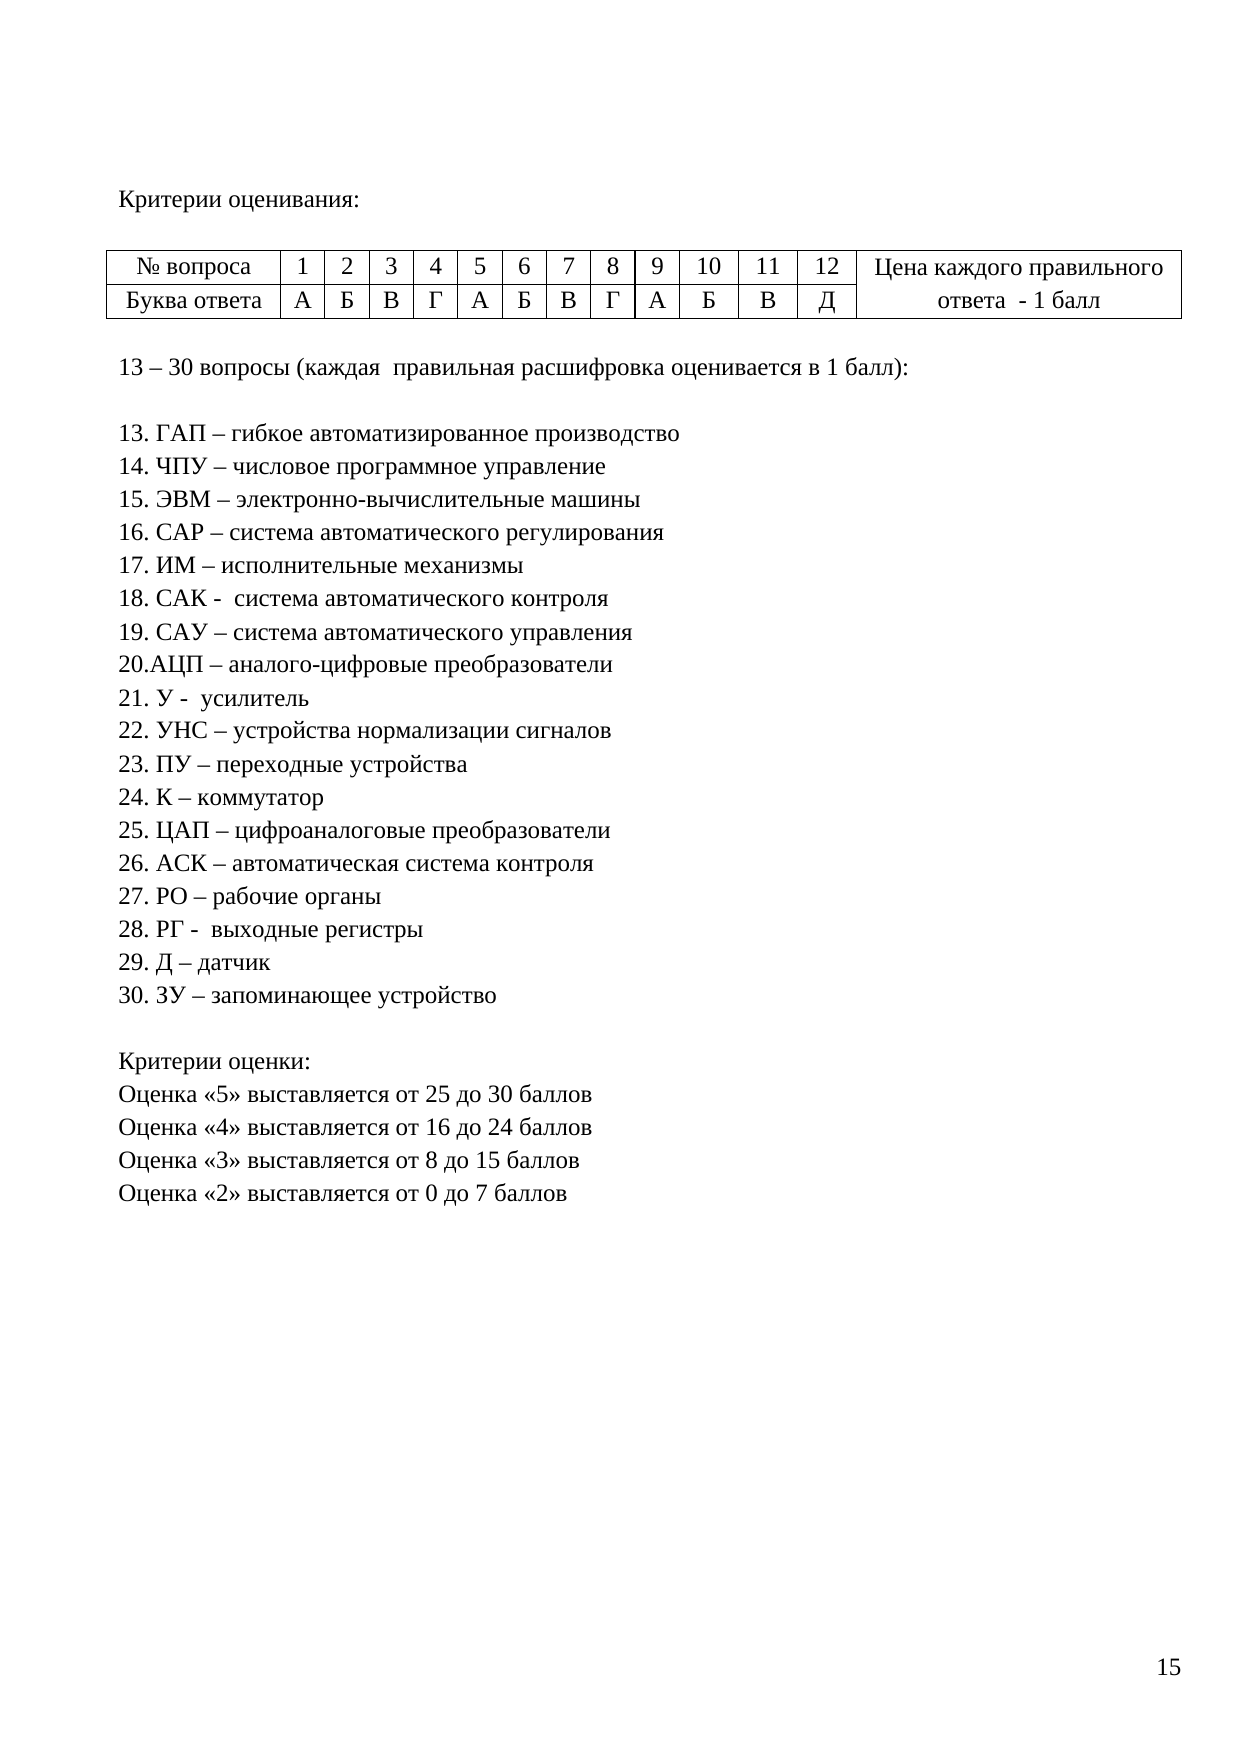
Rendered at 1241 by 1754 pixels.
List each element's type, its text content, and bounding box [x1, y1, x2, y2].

text 28. РГ - выходные регистры [118, 914, 1181, 942]
text 25. ЦАП – цифроаналоговые преобразователи [118, 815, 1181, 843]
table_cell Б [503, 285, 546, 318]
table_cell А [636, 285, 679, 318]
text Критерии оценивания: [118, 184, 1181, 213]
text 13 – 30 вопросы (каждая правильная расшифровка оценивается в 1 балл): [118, 352, 1181, 381]
table_header 8 [591, 251, 634, 284]
table_cell А [458, 285, 502, 318]
text Оценка «4» выставляется от 16 до 24 баллов [118, 1112, 1181, 1141]
table_header 10 [680, 251, 738, 284]
table_header 9 [636, 251, 679, 284]
table_header 3 [370, 251, 413, 284]
table_cell А [281, 285, 324, 318]
table_cell Д [798, 285, 856, 318]
table_cell Б [325, 285, 369, 318]
text Оценка «5» выставляется от 25 до 30 баллов [118, 1079, 1181, 1108]
table_header 11 [739, 251, 797, 284]
text 17. ИМ – исполнительные механизмы [118, 551, 1181, 579]
text 21. У - усилитель [118, 683, 1181, 711]
text 29. Д – датчик [118, 947, 1181, 976]
text 14. ЧПУ – числовое программное управление [118, 451, 1181, 480]
table_header Цена каждого правильного ответа - 1 балл [857, 251, 1181, 318]
table_cell Г [591, 285, 634, 318]
table_header № вопроса [107, 251, 280, 284]
text 23. ПУ – переходные устройства [118, 749, 1181, 777]
table_header 4 [414, 251, 457, 284]
table_cell В [739, 285, 797, 318]
table_header 6 [503, 251, 546, 284]
table_cell Буква ответа [107, 285, 280, 318]
text 16. САР – система автоматического регулирования [118, 517, 1181, 546]
table_header 7 [547, 251, 590, 284]
text Оценка «2» выставляется от 0 до 7 баллов [118, 1178, 1181, 1207]
text 22. УНС – устройства нормализации сигналов [118, 716, 1181, 744]
text Критерии оценки: [118, 1046, 1181, 1074]
table_cell Б [680, 285, 738, 318]
text 30. ЗУ – запоминающее устройство [118, 980, 1181, 1008]
text 19. САУ – система автоматического управления [118, 617, 1181, 645]
text 20.АЦП – аналого-цифровые преобразователи [118, 649, 1181, 678]
table_cell В [370, 285, 413, 318]
table_header 12 [798, 251, 856, 284]
table_header 5 [458, 251, 502, 284]
text Оценка «3» выставляется от 8 до 15 баллов [118, 1145, 1181, 1174]
text 24. К – коммутатор [118, 782, 1181, 810]
text 18. САК - система автоматического контроля [118, 583, 1181, 612]
table_header 1 [281, 251, 324, 284]
table_cell Г [414, 285, 457, 318]
text 26. АСК – автоматическая система контроля [118, 848, 1181, 876]
text 13. ГАП – гибкое автоматизированное производство [118, 418, 1181, 447]
table_header 2 [325, 251, 369, 284]
text 27. РО – рабочие органы [118, 881, 1181, 909]
text 15. ЭВМ – электронно-вычислительные машины [118, 484, 1181, 513]
table_cell В [547, 285, 590, 318]
